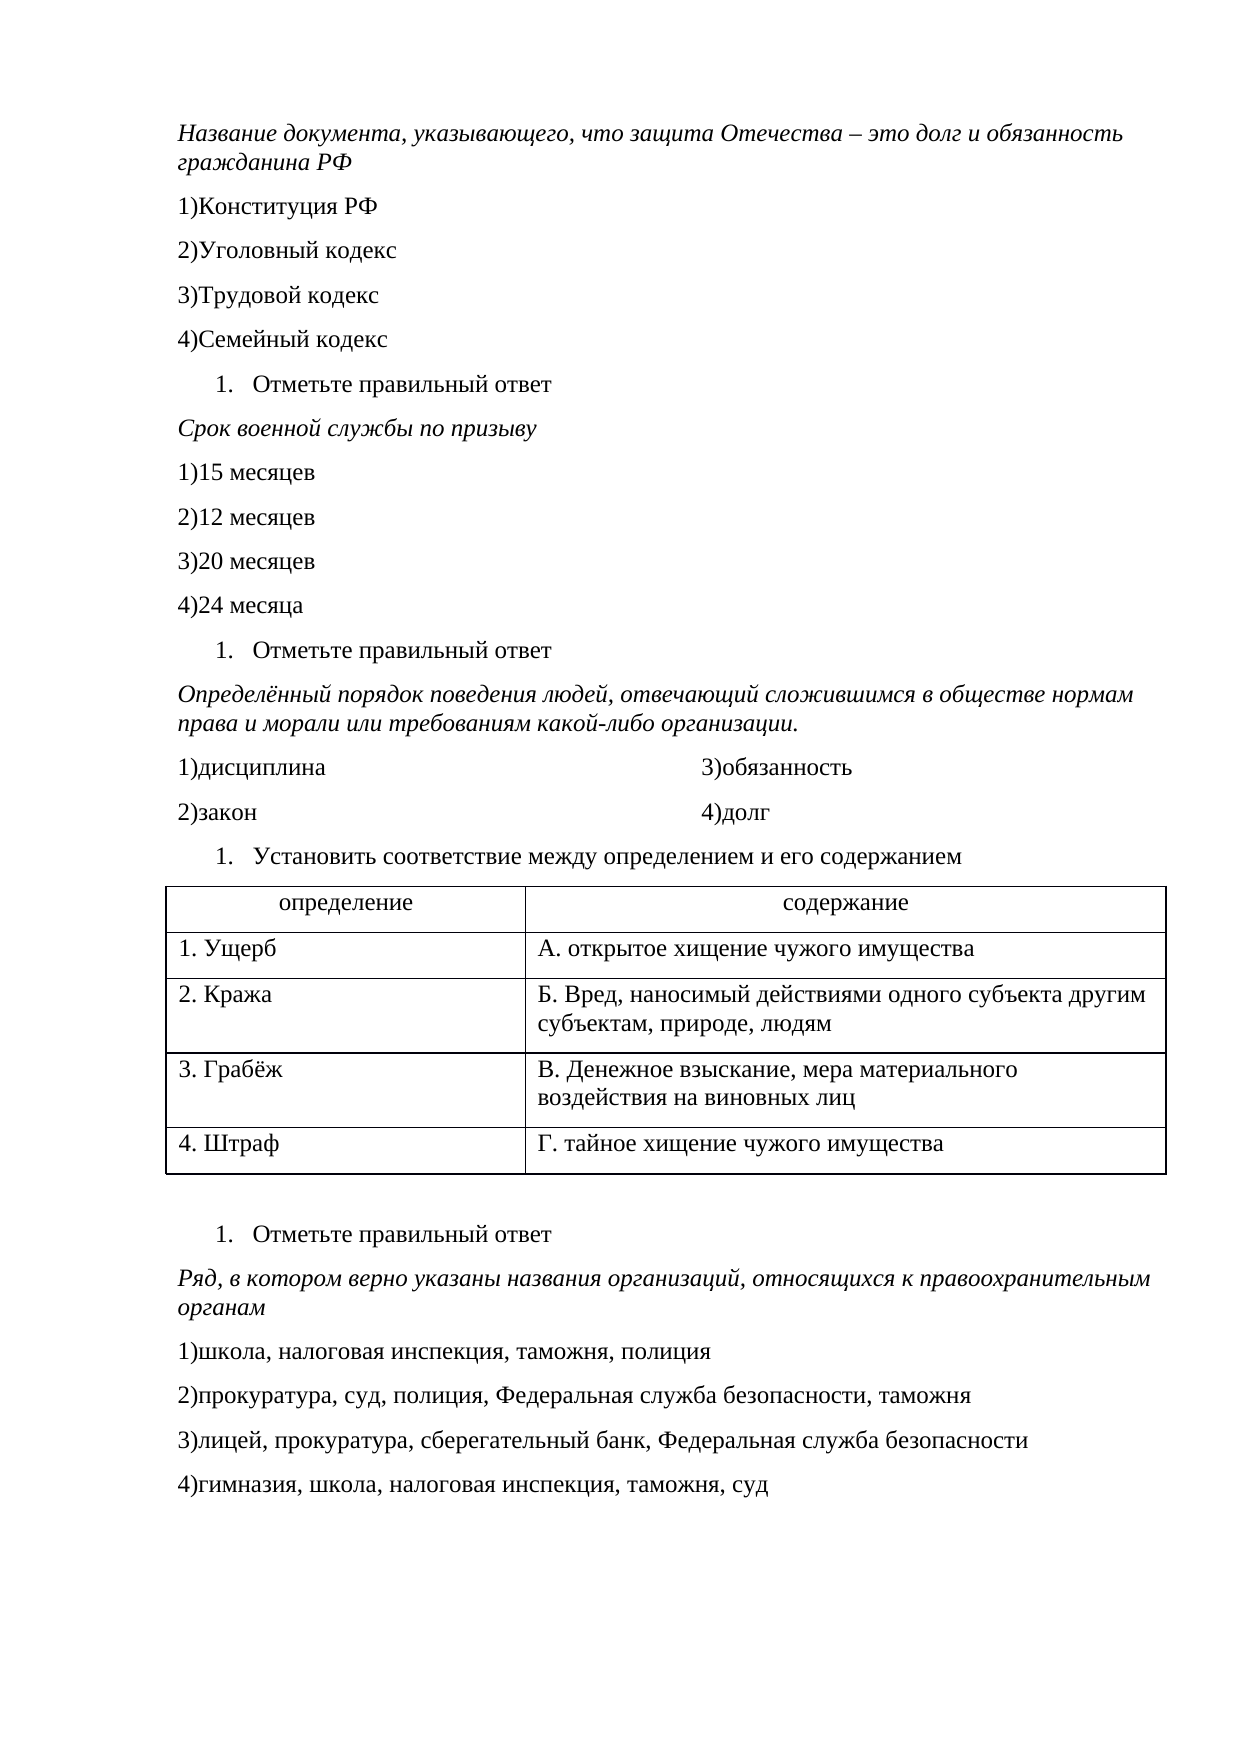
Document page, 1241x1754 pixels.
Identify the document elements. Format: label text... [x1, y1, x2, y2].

text 2)закон [177, 797, 627, 826]
text 1)15 месяцев [177, 457, 1152, 486]
list Установить соответствие между определением и его содержанием [215, 841, 1152, 870]
text 1)Конституция РФ [177, 191, 1152, 220]
table_header содержание [526, 887, 1165, 932]
text Определённый порядок поведения людей, отвечающий сложившимся в обществе нормам права и морали или требованиям какой-либо организации. [177, 679, 1152, 737]
table_cell А. открытое хищение чужого имущества [526, 933, 1165, 977]
table_cell 4. Штраф [167, 1128, 525, 1173]
text 3)Трудовой кодекс [177, 280, 1152, 309]
text Срок военной службы по призыву [177, 413, 1152, 442]
table_cell Г. тайное хищение чужого имущества [526, 1128, 1165, 1173]
text Название документа, указывающего, что защита Отечества – это долг и обязанность гражданина РФ [177, 118, 1152, 176]
list Отметьте правильный ответ [215, 1219, 1152, 1247]
text 4)гимназия, школа, налоговая инспекция, таможня, суд [177, 1469, 1152, 1498]
text 4)долг [701, 797, 1152, 826]
table_cell 3. Грабёж [167, 1054, 525, 1127]
list Отметьте правильный ответ [215, 635, 1152, 664]
table_cell 2. Кража [167, 979, 525, 1052]
text 1)школа, налоговая инспекция, таможня, полиция [177, 1336, 1152, 1365]
table_cell В. Денежное взыскание, мера материального воздействия на виновных лиц [526, 1054, 1165, 1127]
table_cell 1. Ущерб [167, 933, 525, 977]
text 3)20 месяцев [177, 546, 1152, 575]
text 4)24 месяца [177, 591, 1152, 619]
text 1)дисциплина [177, 752, 627, 781]
table_cell Б. Вред, наносимый действиями одного субъекта другим субъектам, природе, людям [526, 979, 1165, 1052]
list Отметьте правильный ответ [215, 369, 1152, 397]
table_header определение [167, 887, 525, 932]
text 2)прокуратура, суд, полиция, Федеральная служба безопасности, таможня [177, 1381, 1152, 1409]
text 3)обязанность [701, 752, 1152, 781]
text 2)Уголовный кодекс [177, 236, 1152, 264]
text 3)лицей, прокуратура, сберегательный банк, Федеральная служба безопасности [177, 1425, 1152, 1454]
text 4)Семейный кодекс [177, 324, 1152, 353]
text 2)12 месяцев [177, 502, 1152, 531]
text Ряд, в котором верно указаны названия организаций, относящихся к правоохранительным органам [177, 1263, 1152, 1321]
